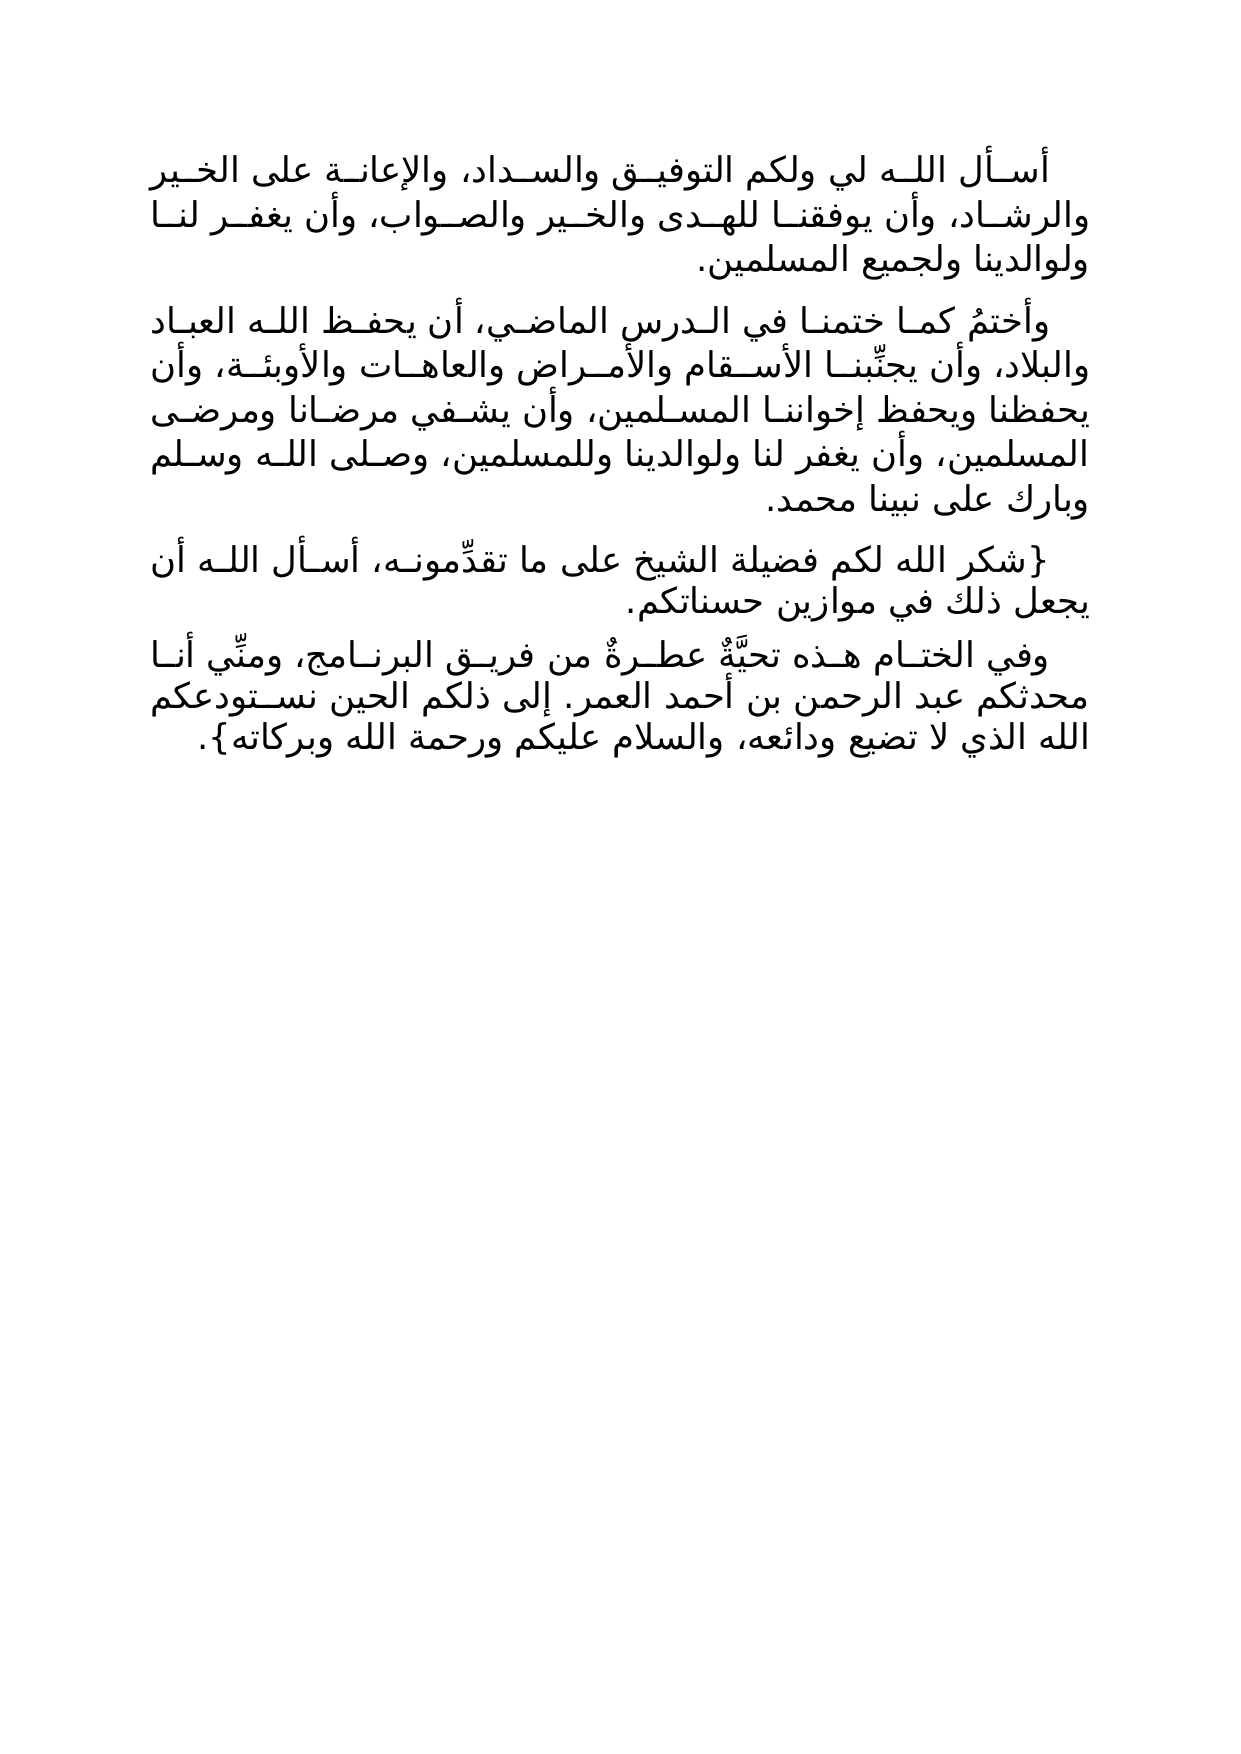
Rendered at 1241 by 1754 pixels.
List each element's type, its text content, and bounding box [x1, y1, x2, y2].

text وأختمُ كما ختمنا في الدرس الماضي، أن يحفظ الله العباد والبلاد، وأن يجنِّبنا الأسقام والأمراض والعاهات والأوبئة، وأن يحفظنا ويحفظ إخواننا المسلمين، وأن يشفي مرضانا ومرضى المسلمين، وأن يغفر لنا ولوالدينا وللمسلمين، وصلى الله وسلم وبارك على نبينا محمد. [150, 300, 1090, 519]
text {شكر الله لكم فضيلة الشيخ على ما تقدِّمونه، أسأل الله أن يجعل ذلك في موازين حسناتكم. [150, 539, 1090, 622]
text أسأل الله لي ولكم التوفيق والسداد، والإعانة على الخير والرشاد، وأن يوفقنا للهدى والخير والصواب، وأن يغفر لنا ولوالدينا ولجميع المسلمين. [150, 150, 1090, 280]
text وفي الختام هذه تحيَّةٌ عطرةٌ من فريق البرنامج، ومنِّي أنا محدثكم عبد الرحمن بن أحمد العمر. إلى ذلكم الحين نستودعكم الله الذي لا تضيع ودائعه، والسلام عليكم ورحمة الله وبركاته}. [150, 634, 1090, 758]
